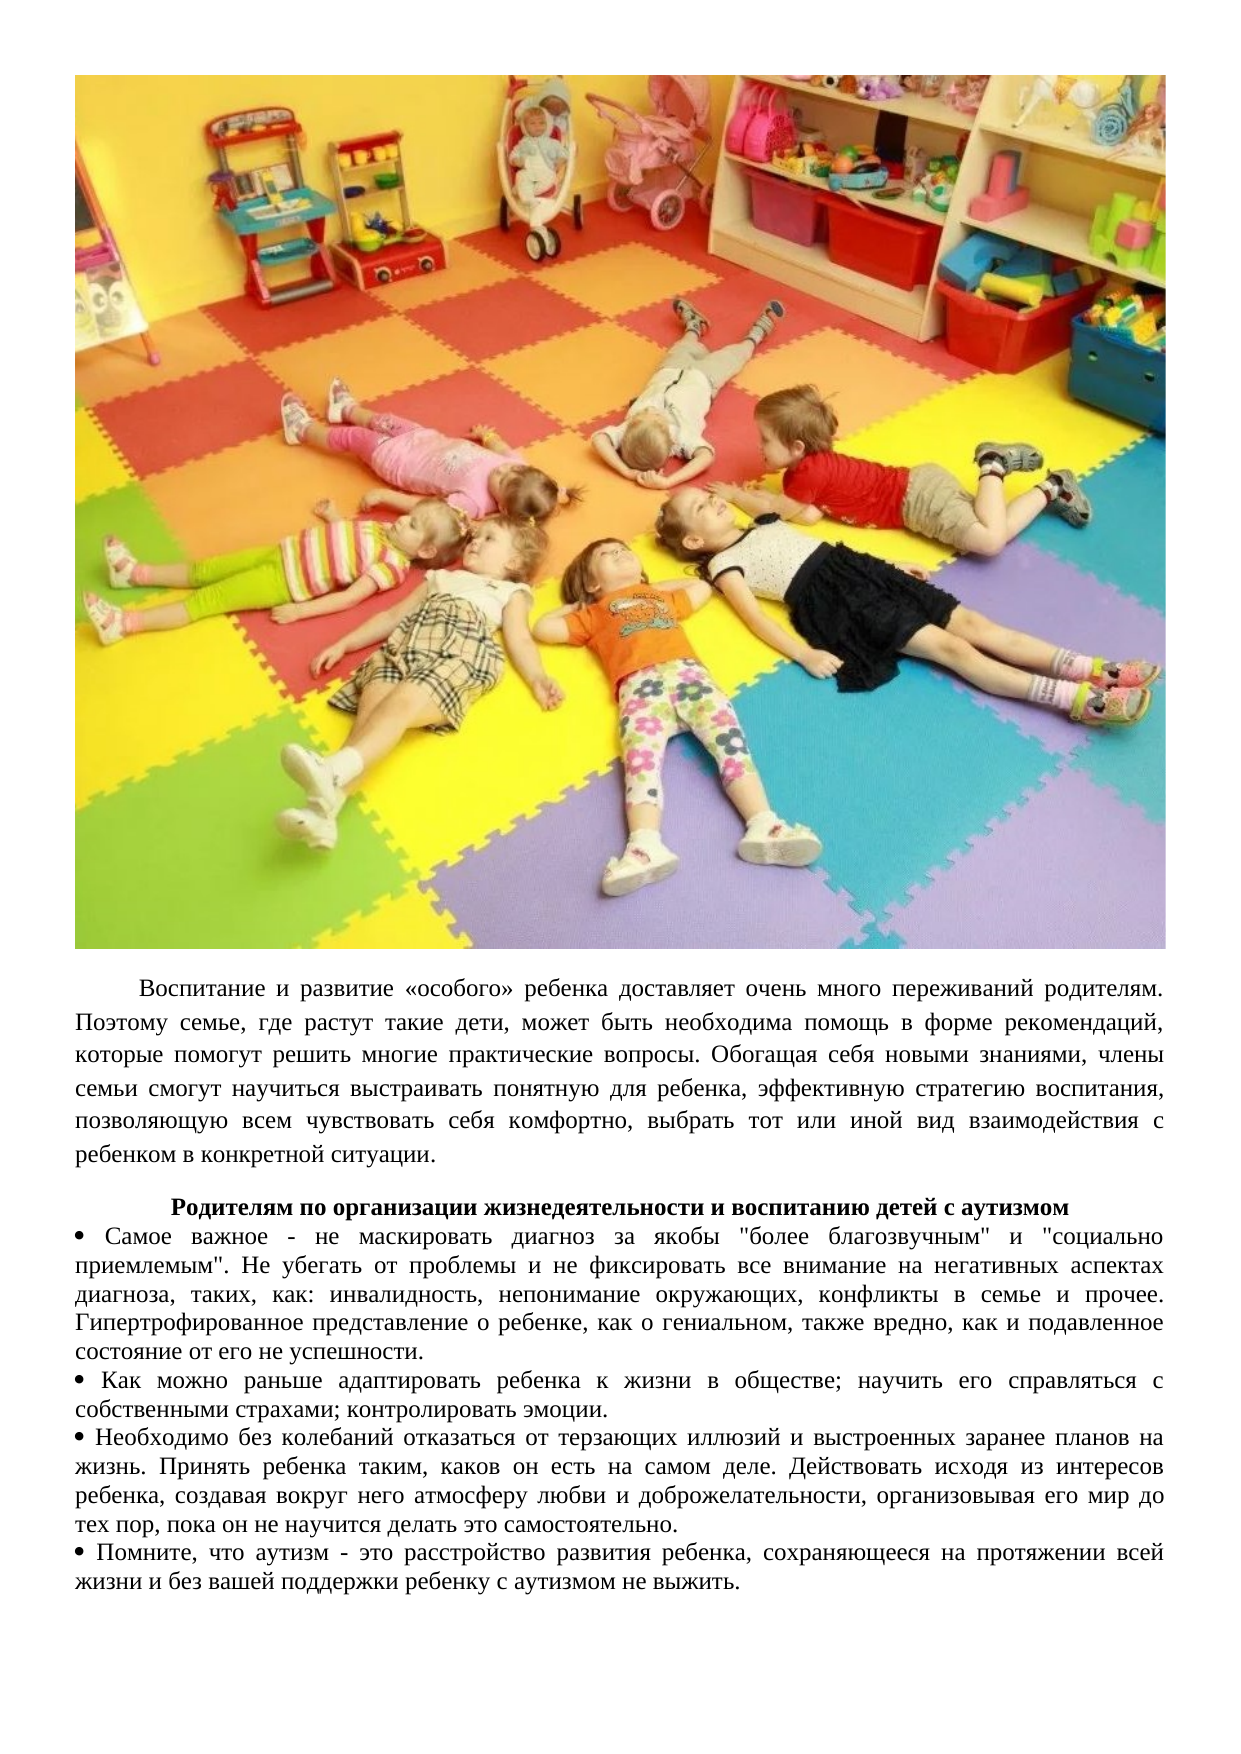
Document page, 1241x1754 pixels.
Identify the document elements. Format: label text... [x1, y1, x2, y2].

text Как можно раньше адаптировать ребенка к жизни в обществе; научить его справляться с собственными страхами; контролировать эмоции. [75, 1365, 1165, 1422]
text Воспитание и развитие «особого» ребенка доставляет очень много переживаний родителям. Поэтому семье, где растут такие дети, может быть необходима помощь в форме рекомендаций, которые помогут решить многие практические вопросы. Обогащая себя новыми знаниями, члены семьи смогут научиться выстраивать понятную для ребенка, эффективную стратегию воспитания, позволяющую всем чувствовать себя комфортно, выбрать тот или иной вид взаимодействия с ребенком в конкретной ситуации. [75, 973, 1165, 1167]
text Необходимо без колебаний отказаться от терзающих иллюзий и выстроенных заранее планов на жизнь. Принять ребенка таким, каков он есть на самом деле. Действовать исходя из интересов ребенка, создавая вокруг него атмосферу любви и доброжелательности, организовывая его мир до тех пор, пока он не научится делать это самостоятельно. [75, 1422, 1165, 1537]
text Самое важное - не маскировать диагноз за якобы "более благозвучным" и "социально приемлемым". Не убегать от проблемы и не фиксировать все внимание на негативных аспектах диагноза, таких, как: инвалидность, непонимание окружающих, конфликты в семье и прочее. Гипертрофированное представление о ребенке, как о гениальном, также вредно, как и подавленное состояние от его не успешности. [75, 1221, 1165, 1365]
text Родителям по организации жизнедеятельности и воспитанию детей с аутизмом [75, 1192, 1165, 1221]
picture [75, 75, 1166, 949]
text Помните, что аутизм - это расстройство развития ребенка, сохраняющееся на протяжении всей жизни и без вашей поддержки ребенку с аутизмом не выжить. [75, 1537, 1165, 1595]
